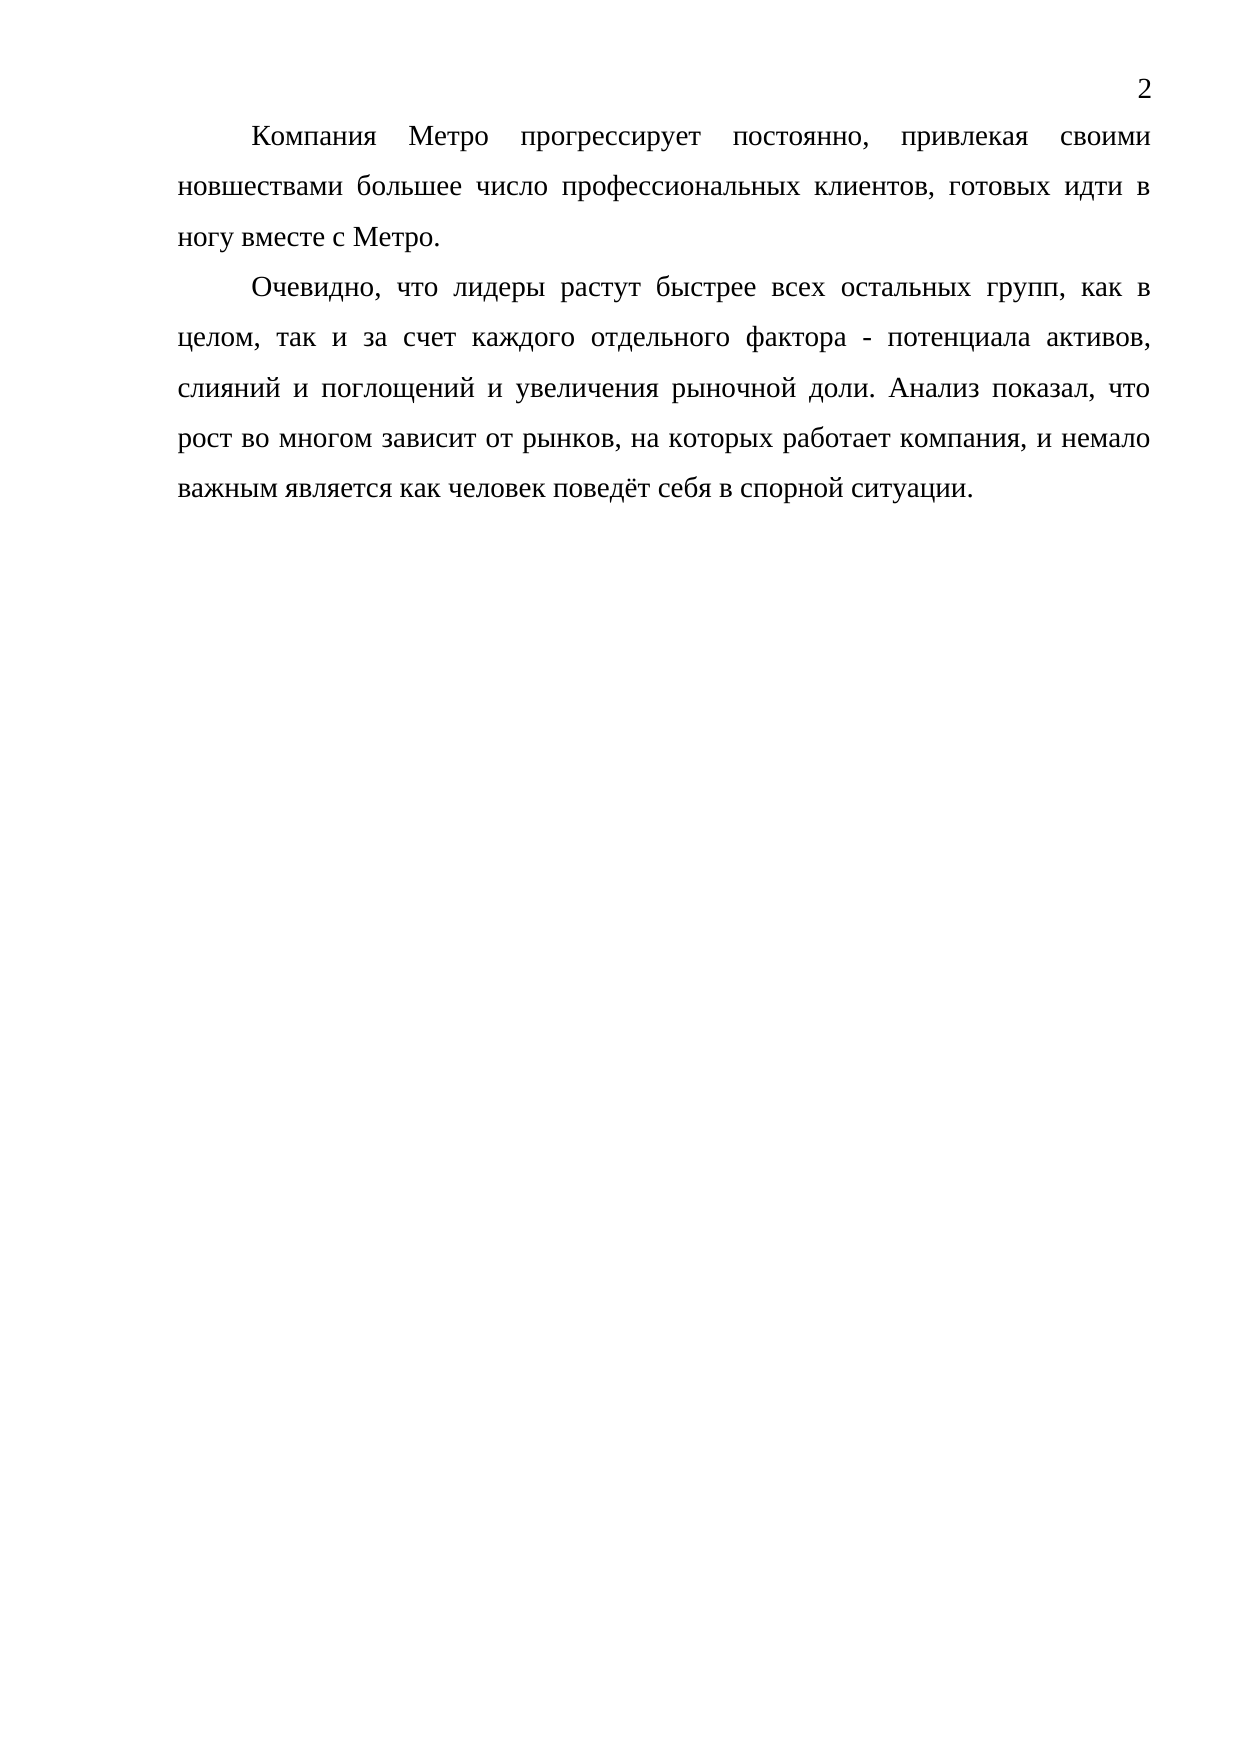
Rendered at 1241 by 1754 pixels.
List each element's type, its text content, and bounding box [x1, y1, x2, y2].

text Очевидно, что лидеры растут быстрее всех остальных групп, как в целом, так и за счет каждого отдельного фактора - потенциала активов, слияний и поглощений и увеличения рыночной доли. Анализ показал, что рост во многом зависит от рынков, на которых работает компания, и немало важным является как человек поведёт себя в спорной ситуации. [177, 269, 1152, 504]
text Компания Метро прогрессирует постоянно, привлекая своими новшествами большее число профессиональных клиентов, готовых идти в ногу вместе с Метро. [177, 118, 1152, 252]
